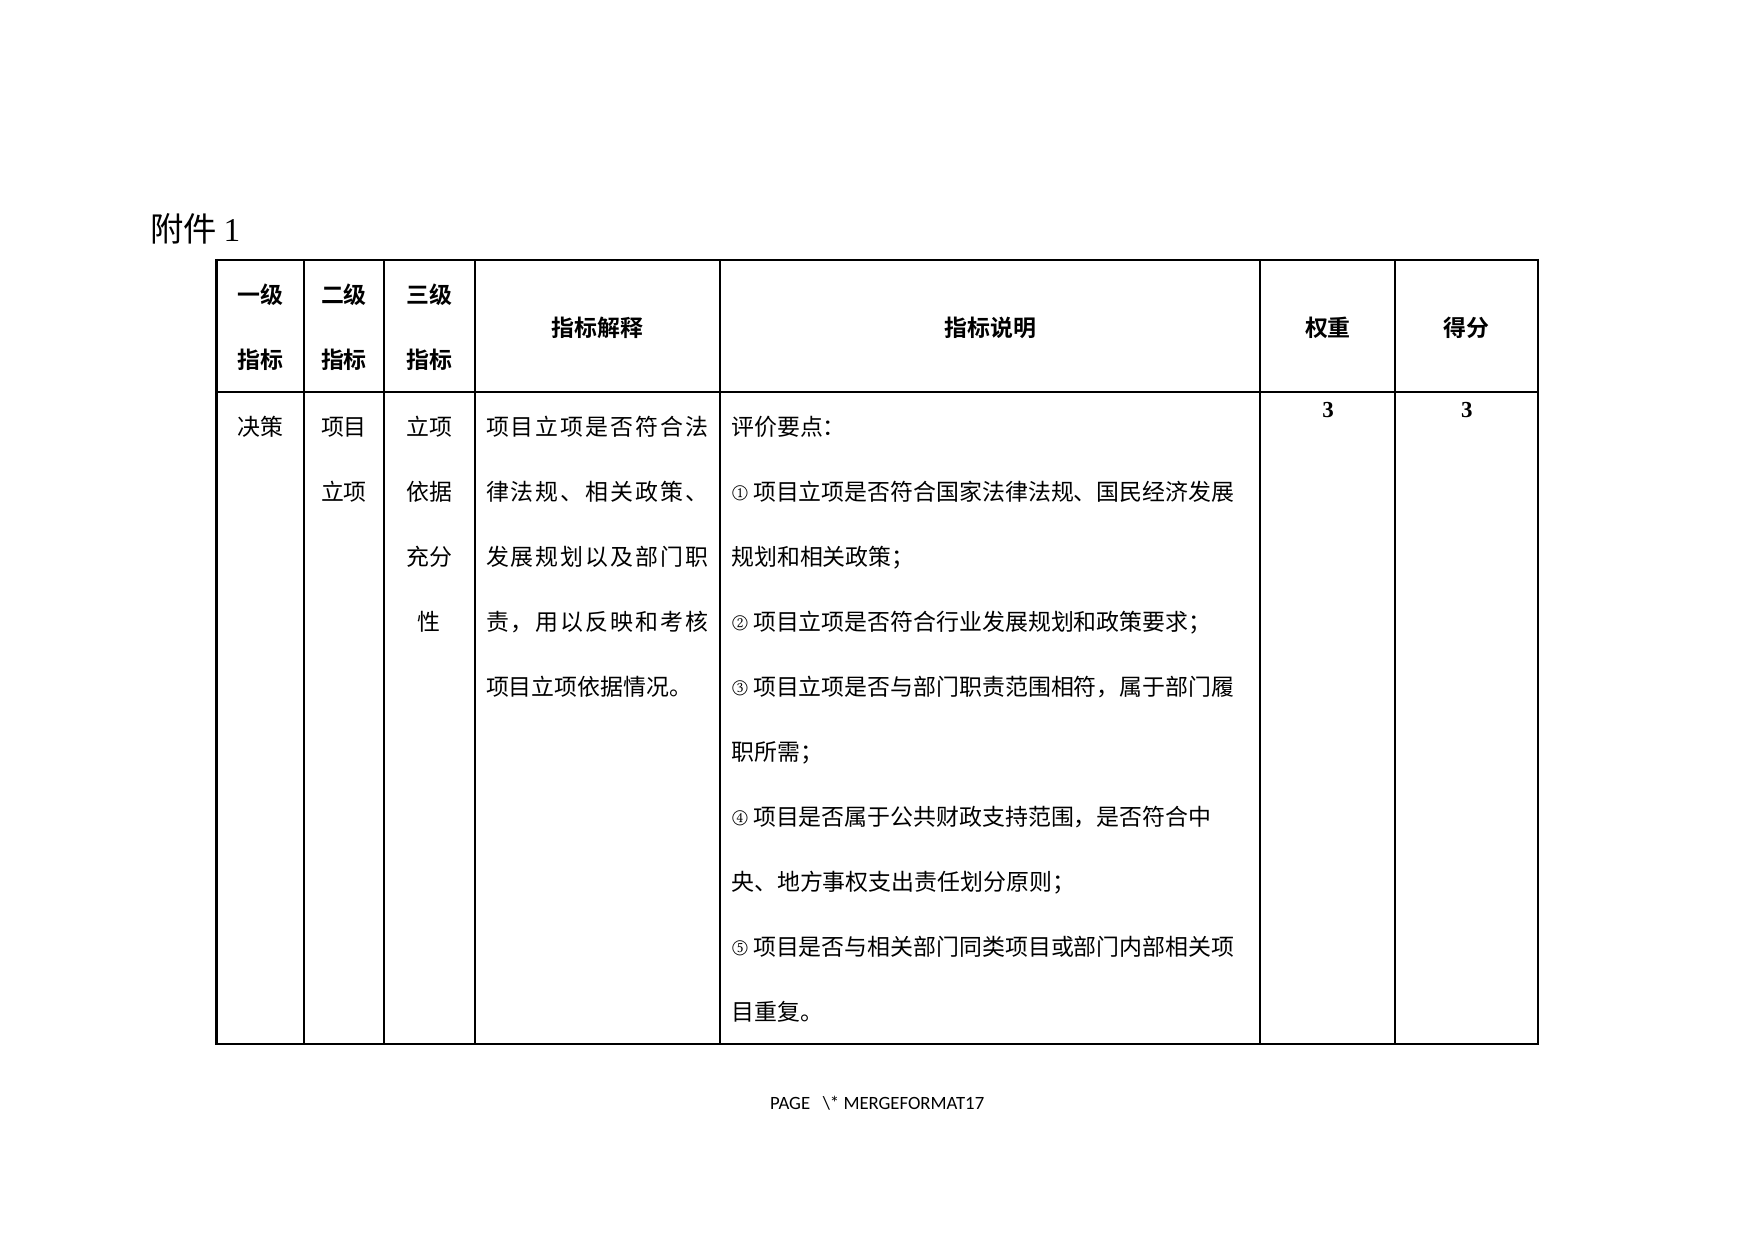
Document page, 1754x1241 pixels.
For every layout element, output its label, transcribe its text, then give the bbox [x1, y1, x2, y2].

table_cell 项目立项 [305, 393, 383, 1043]
table_cell 3 [1261, 393, 1394, 1043]
text 附件1 [150, 194, 1604, 259]
table_cell 评价要点： ①项目立项是否符合国家法律法规、国民经济发展规划和相关政策； ②项目立项是否符合行业发展规划和政策要求； ③项目立项是否与部门职责范围相符，属于部门履职所需； ④项目是否属于公共财政支持范围，是否符合中央、地方事权支出责任划分原则； ⑤项目是否与相关部门同类项目或部门内部相关项目重复。 [721, 393, 1259, 1043]
table_header 指标说明 [721, 261, 1259, 391]
table_header 指标解释 [476, 261, 719, 391]
table_header 二级指标 [305, 261, 383, 391]
table_header 一级指标 [218, 261, 303, 391]
table_cell 项目立项是否符合法律法规、相关政策、发展规划以及部门职责，用以反映和考核项目立项依据情况。 [476, 393, 719, 1043]
table_header 得分 [1396, 261, 1537, 391]
table_header 权重 [1261, 261, 1394, 391]
table_cell 决策 [218, 393, 303, 1043]
table_header 三级指标 [385, 261, 474, 391]
table_cell 3 [1396, 393, 1537, 1043]
table_cell 立项依据 充分性 [385, 393, 474, 1043]
